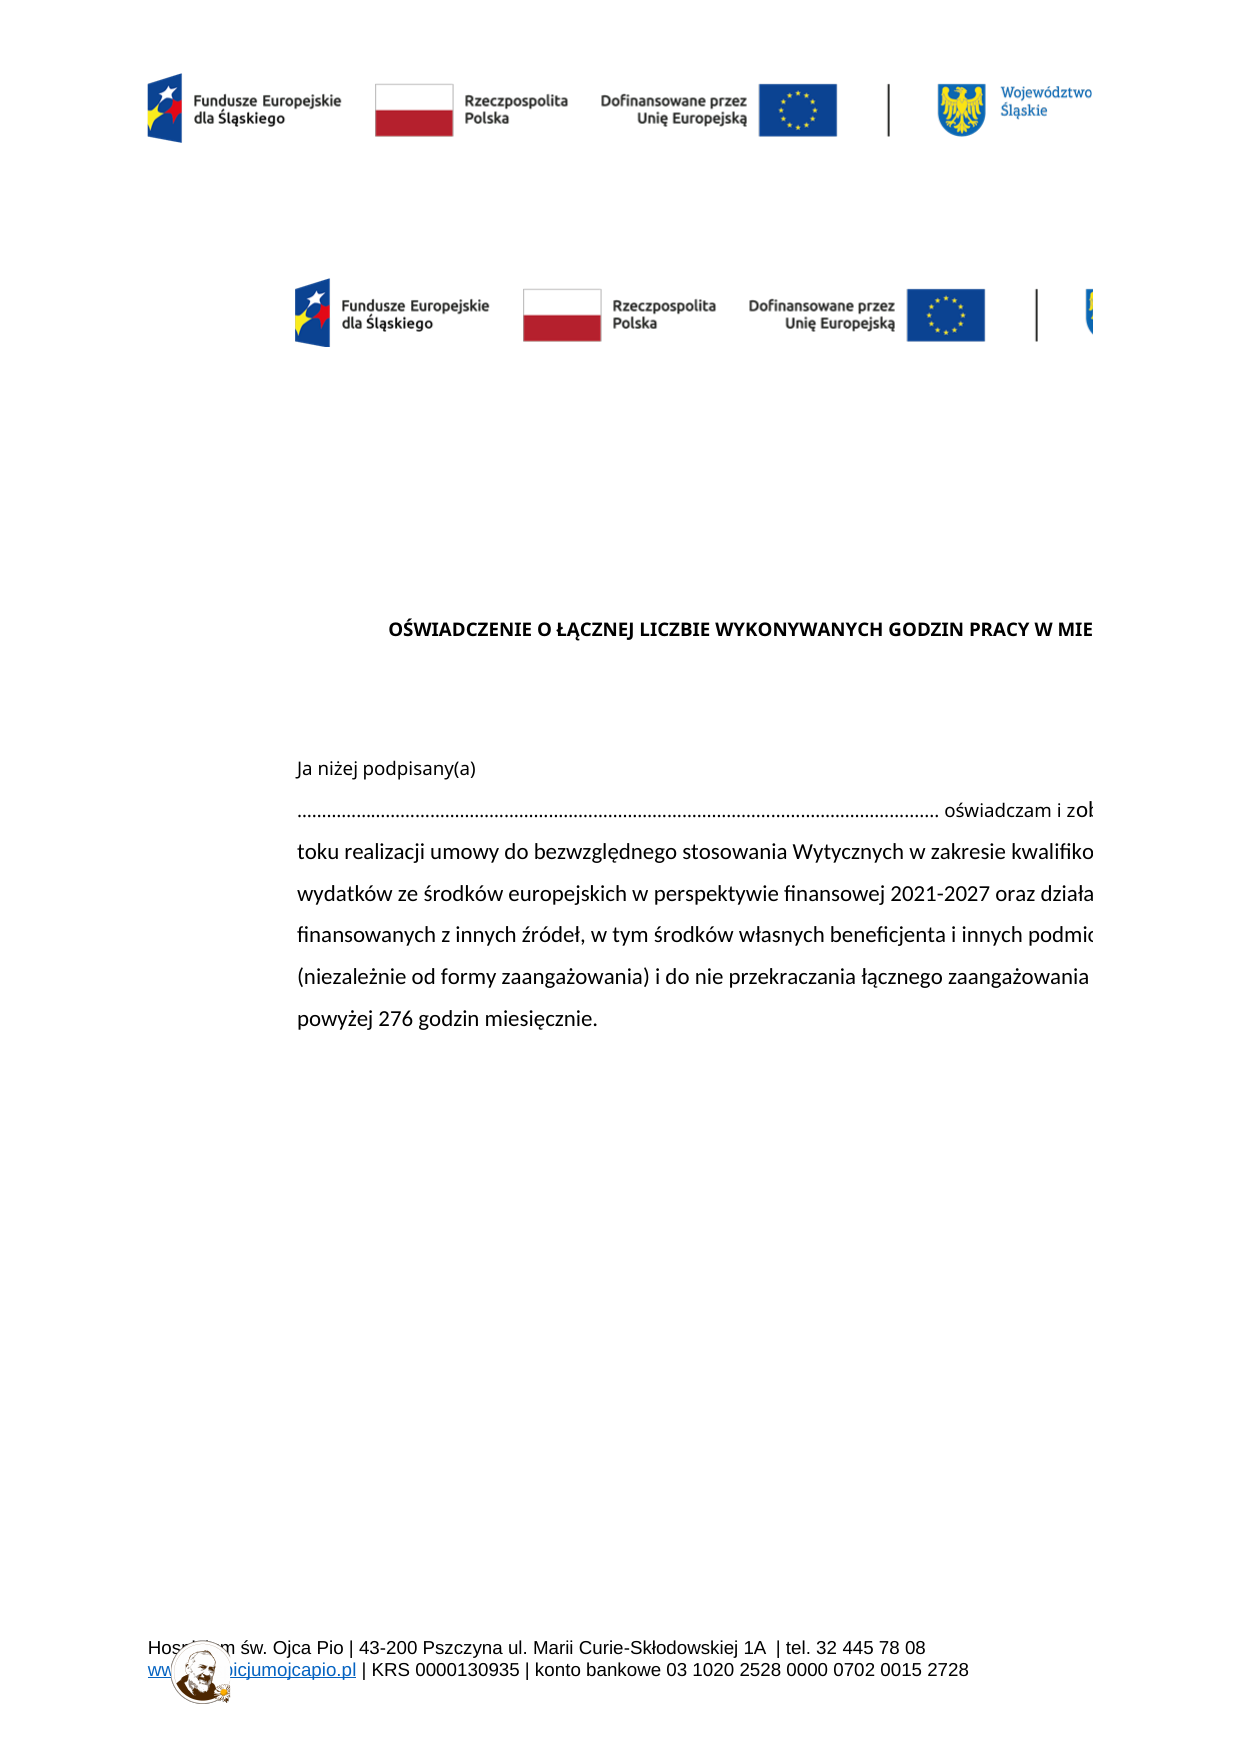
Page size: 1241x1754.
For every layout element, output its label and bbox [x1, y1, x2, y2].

picture [147, 73, 1092, 143]
picture [170, 1638, 231, 1705]
